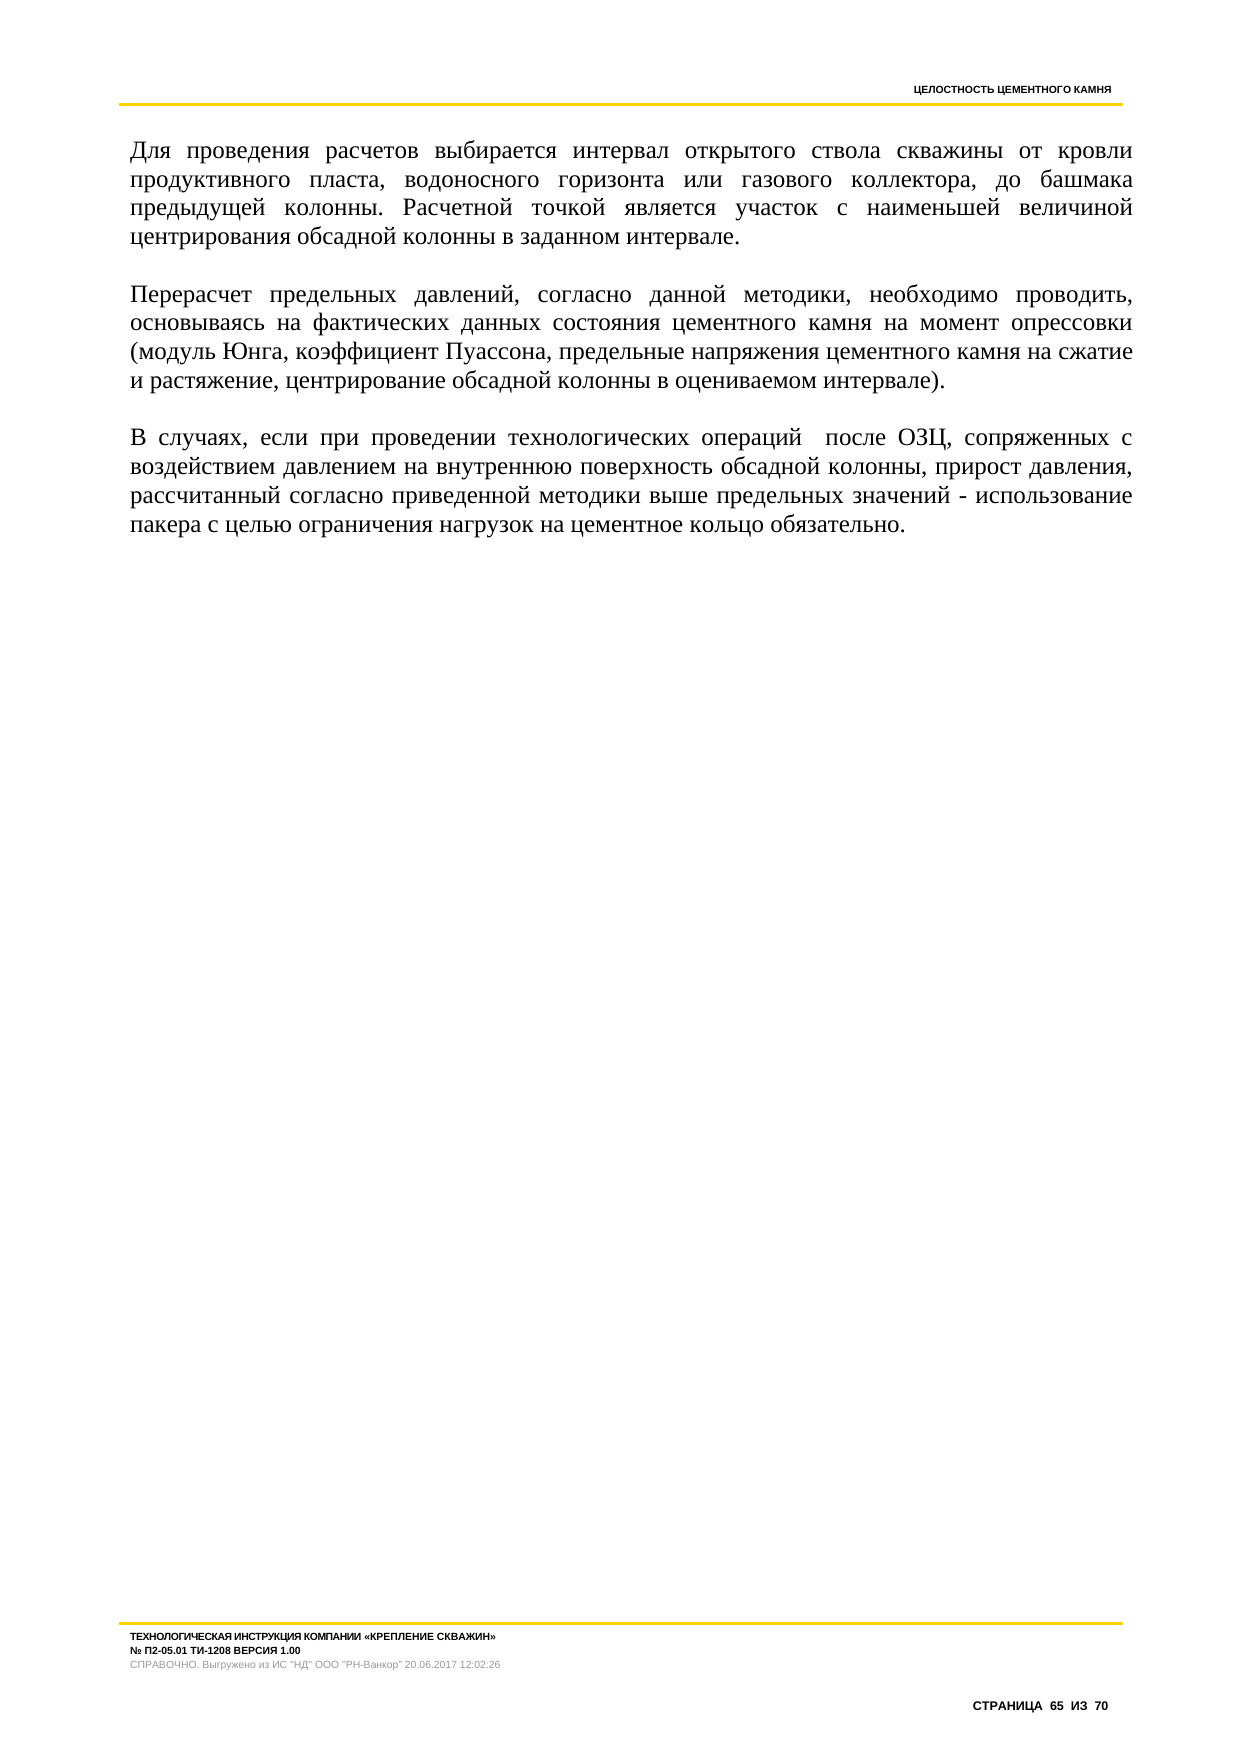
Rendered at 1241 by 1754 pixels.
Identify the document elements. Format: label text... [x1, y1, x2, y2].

text Перерасчет предельных давлений, согласно данной методики, необходимо проводить, основываясь на фактических данных состояния цементного камня на момент опрессовки (модуль Юнга, коэффициент Пуассона, предельные напряжения цементного камня на сжатие и растяжение, центрирование обсадной колонны в оцениваемом интервале). [130, 279, 1134, 394]
text Для проведения расчетов выбирается интервал открытого ствола скважины от кровли продуктивного пласта, водоносного горизонта или газового коллектора, до башмака предыдущей колонны. Расчетной точкой является участок с наименьшей величиной центрирования обсадной колонны в заданном интервале. [130, 135, 1134, 250]
text В случаях, если при проведении технологических операций после ОЗЦ, сопряженных с воздействием давлением на внутреннюю поверхность обсадной колонны, прирост давления, рассчитанный согласно приведенной методики выше предельных значений - использование пакера с целью ограничения нагрузок на цементное кольцо обязательно. [130, 422, 1134, 537]
